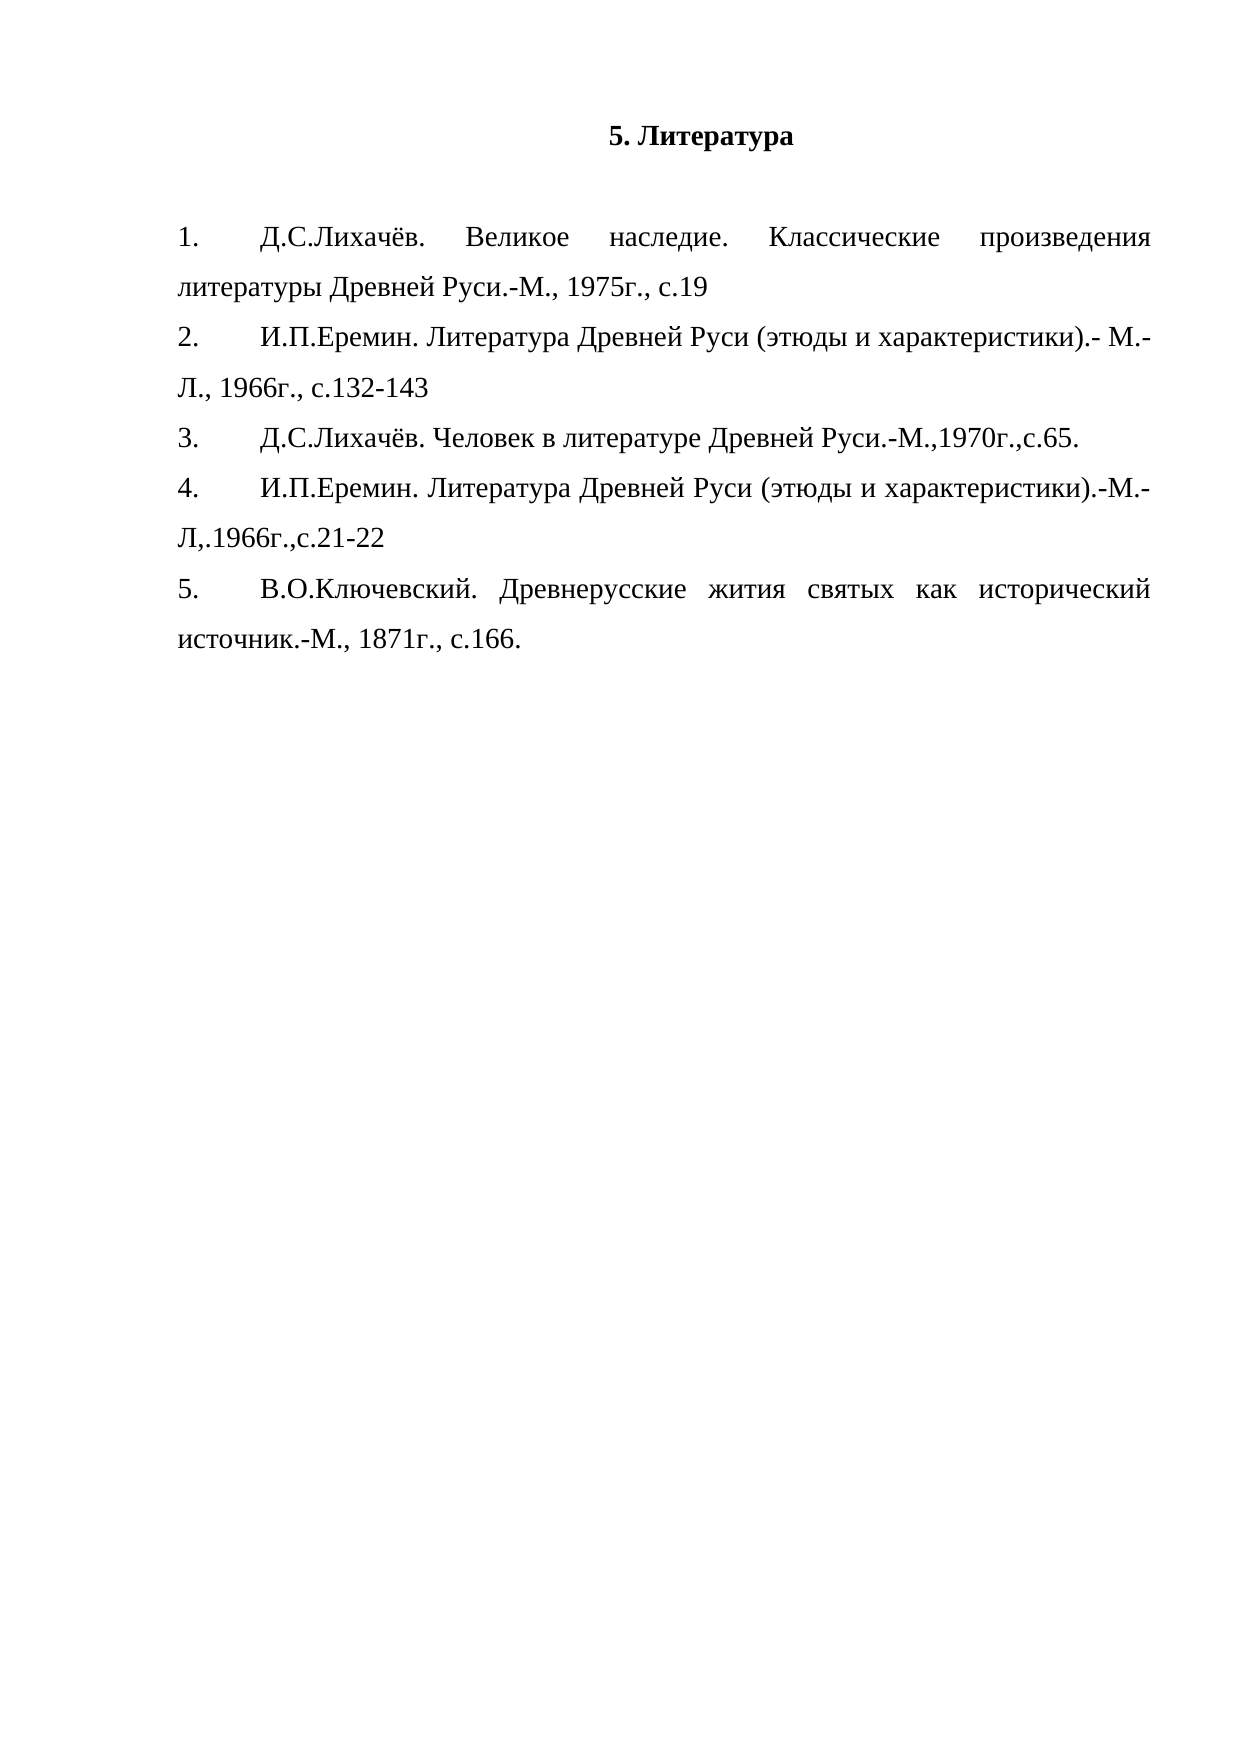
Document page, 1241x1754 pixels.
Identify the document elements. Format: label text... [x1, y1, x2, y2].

list И.П.Еремин. Литература Древней Руси (этюды и характеристики).-М.-Л,.1966г.,с.21-22 [177, 470, 1152, 554]
list Д.С.Лихачёв. Человек в литературе Древней Руси.-М.,1970г.,с.65. [177, 420, 1152, 453]
list Д.С.Лихачёв. Великое наследие. Классические произведения литературы Древней Руси.-М., 1975г., с.19 [177, 219, 1152, 303]
text 5. Литература [177, 118, 1152, 152]
list И.П.Еремин. Литература Древней Руси (этюды и характеристики).- М.-Л., 1966г., с.132-143 [177, 319, 1152, 403]
list В.О.Ключевский. Древнерусские жития святых как исторический источник.-М., 1871г., с.166. [177, 571, 1152, 655]
